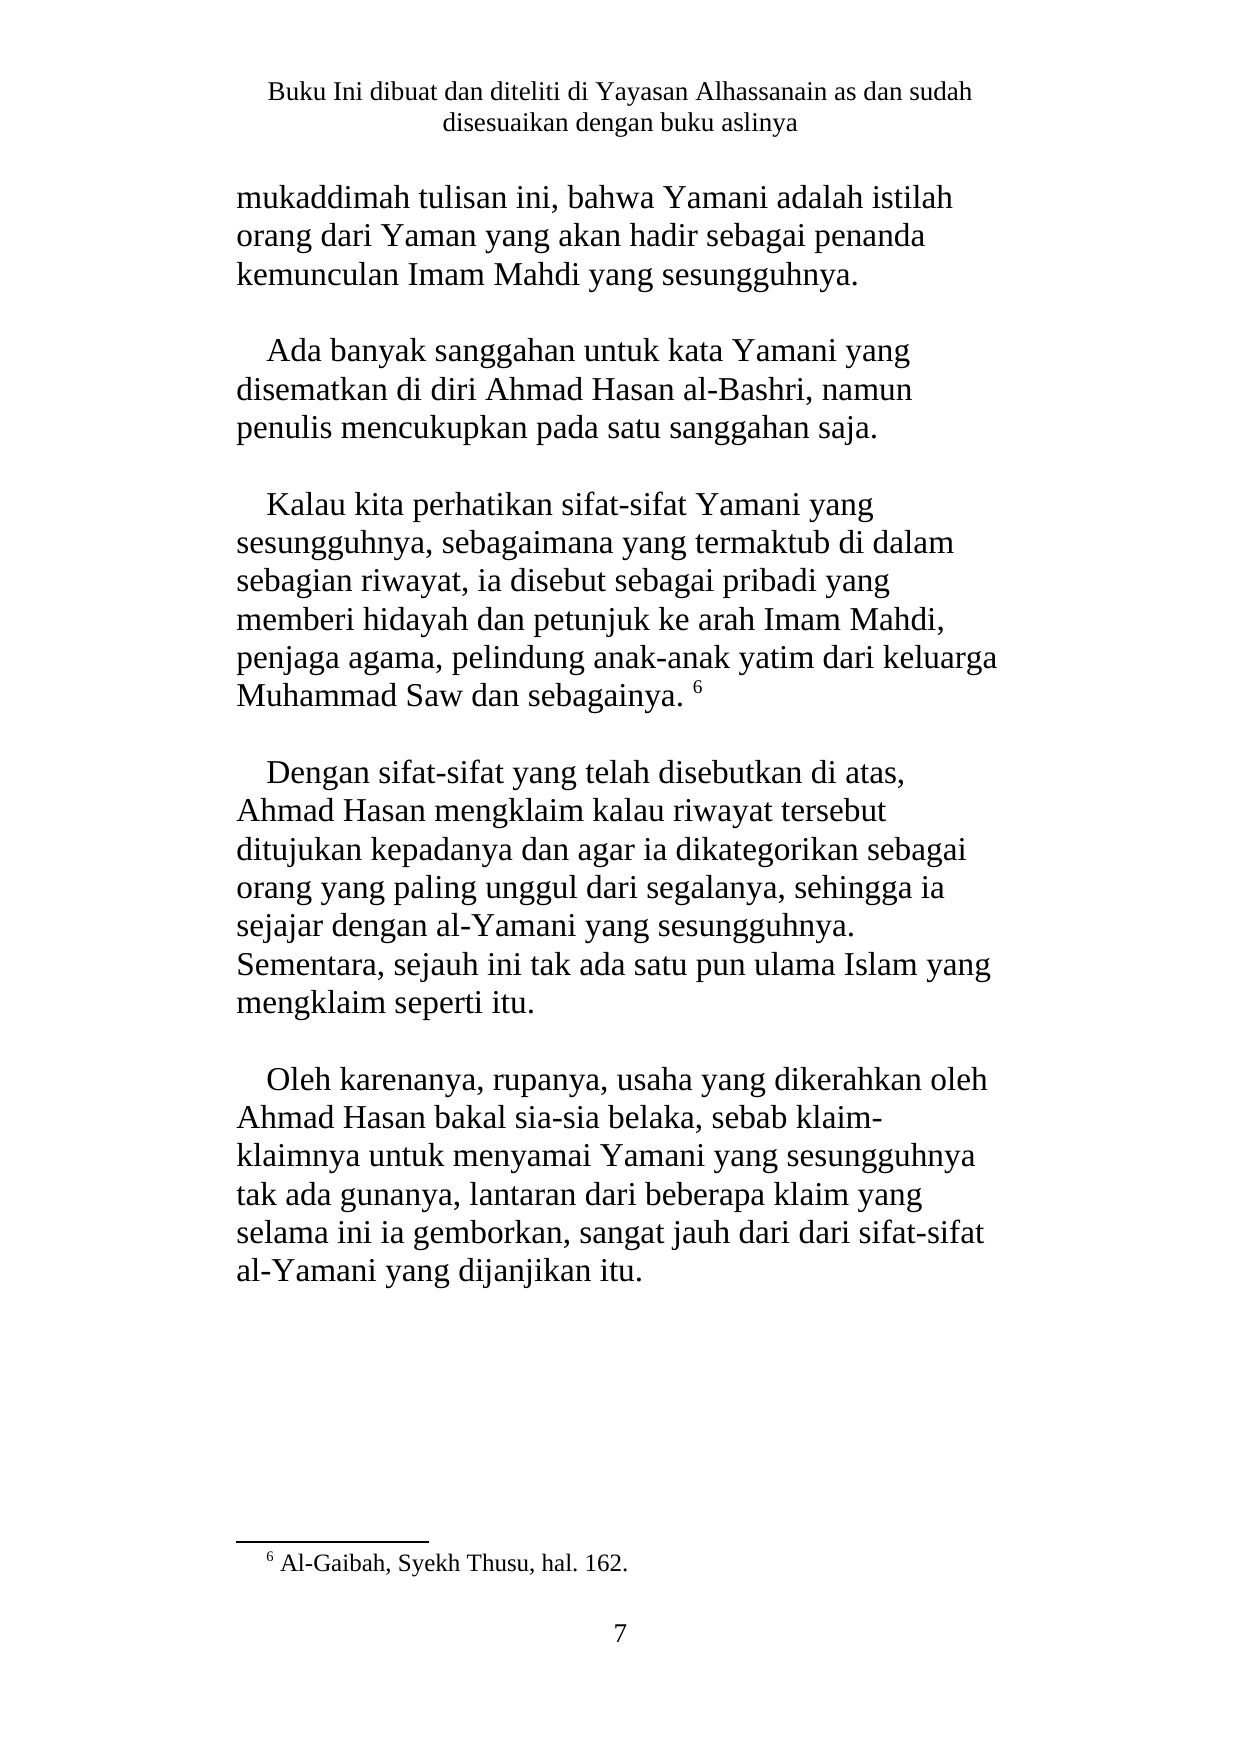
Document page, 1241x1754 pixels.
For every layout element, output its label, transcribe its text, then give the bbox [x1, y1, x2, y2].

text Dengan sifat-sifat yang telah disebutkan di atas, Ahmad Hasan mengklaim kalau riwayat tersebut ditujukan kepadanya dan agar ia dikategorikan sebagai orang yang paling unggul dari segalanya, sehingga ia sejajar dengan al-Yamani yang sesungguhnya. Sementara, sejauh ini tak ada satu pun ulama Islam yang mengklaim seperti itu. [236, 752, 1004, 1021]
text Ada banyak sanggahan untuk kata Yamani yang disematkan di diri Ahmad Hasan al-Bashri, namun penulis mencukupkan pada satu sanggahan saja. [236, 331, 1004, 446]
text Kalau kita perhatikan sifat-sifat Yamani yang sesungguhnya, sebagaimana yang termaktub di dalam sebagian riwayat, ia disebut sebagai pribadi yang memberi hidayah dan petunjuk ke arah Imam Mahdi, penjaga agama, pelindung anak-anak yatim dari keluarga Muhammad Saw dan sebagainya. [236, 484, 1004, 714]
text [236, 177, 1004, 292]
text Oleh karenanya, rupanya, usaha yang dikerahkan oleh Ahmad Hasan bakal sia-sia belaka, sebab klaim-klaimnya untuk menyamai Yamani yang sesungguhnya tak ada gunanya, lantaran dari beberapa klaim yang selama ini ia gemborkan, sangat jauh dari dari sifat-sifat al-Yamani yang dijanjikan itu. [236, 1059, 1004, 1289]
